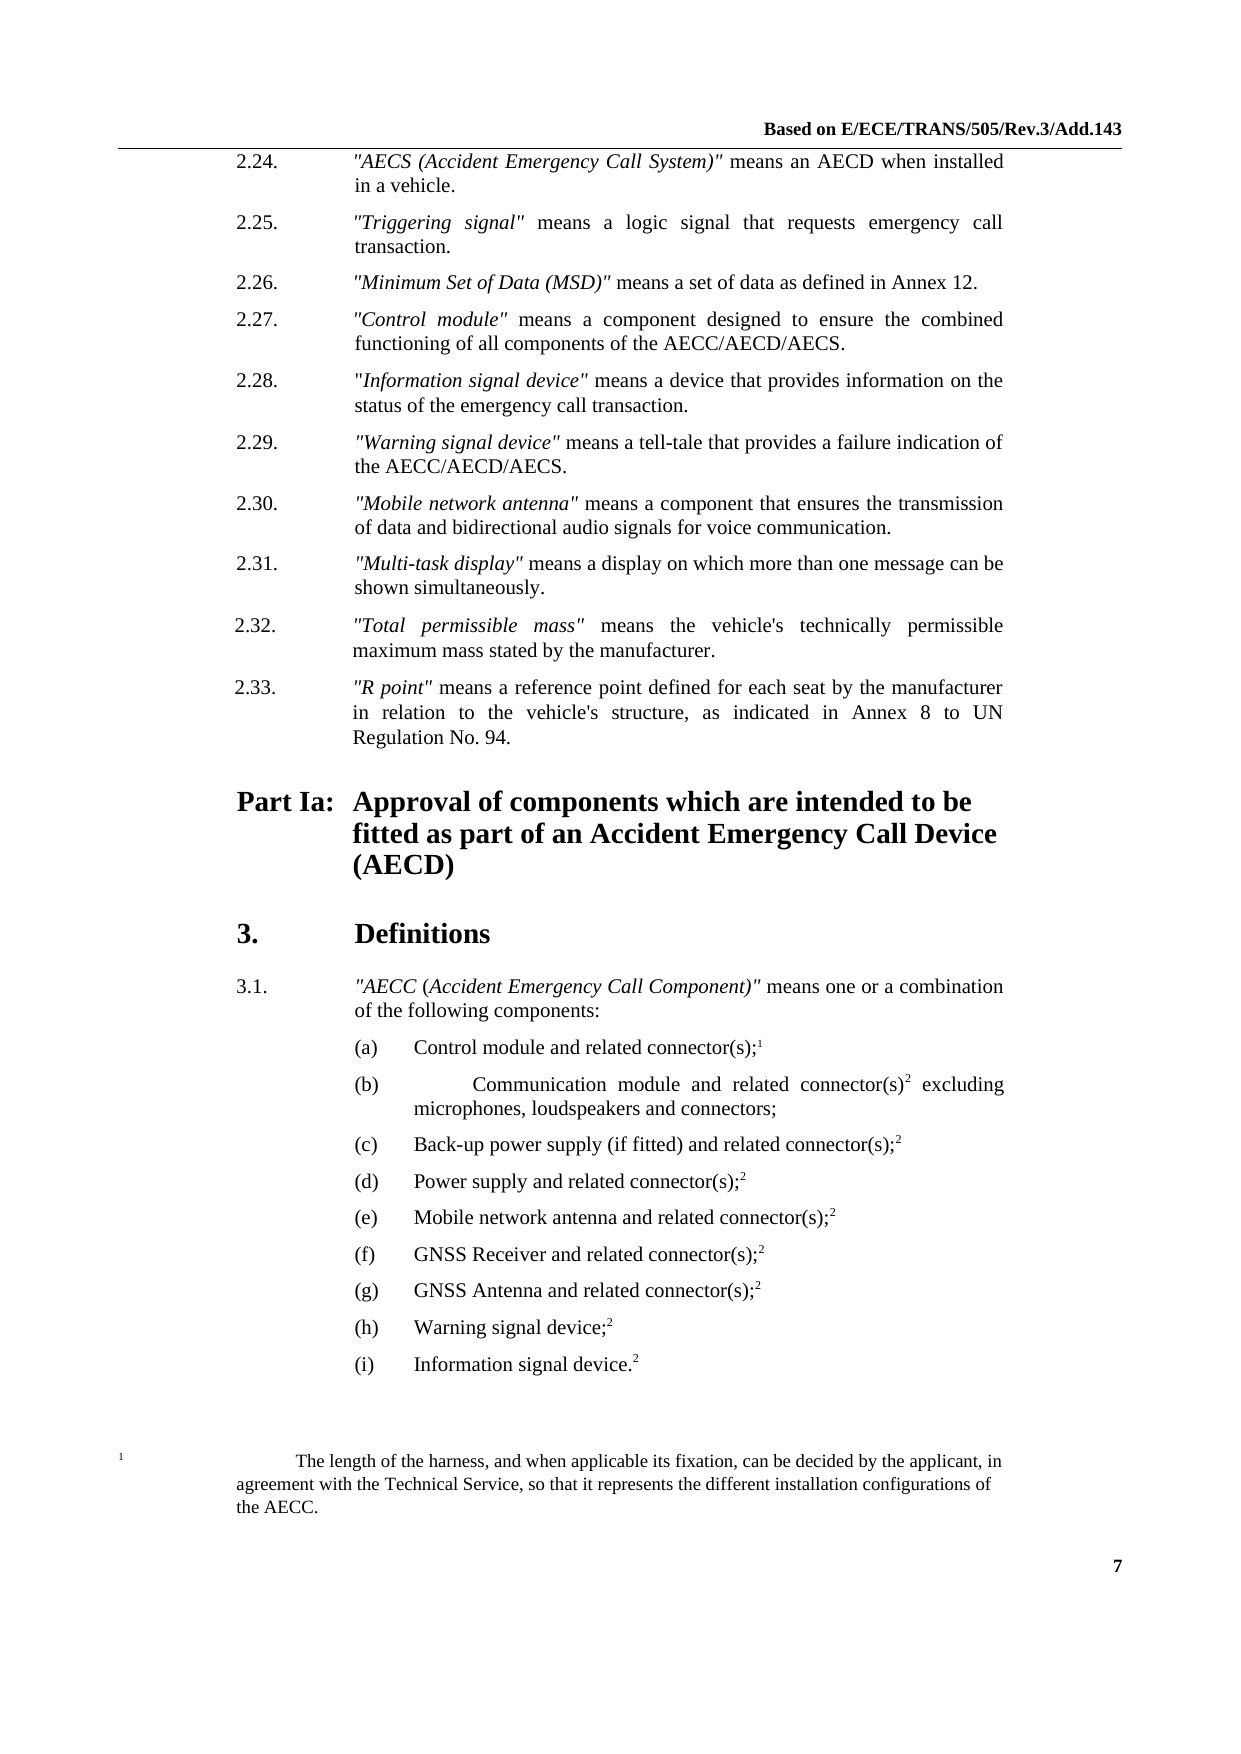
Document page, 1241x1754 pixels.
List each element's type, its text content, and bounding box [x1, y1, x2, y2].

text Part Ia: Approval of components which are intended to be fitted as part of an Accident Emergency Call Device (AECD) [237, 787, 1003, 881]
list (h) Warning signal device;2 [354, 1315, 1004, 1339]
text 2.29. "Warning signal device" means a tell-tale that provides a failure indication of the AECC/AECD/AECS. [236, 430, 1004, 478]
text 2.26. "Minimum Set of Data (MSD)" means a set of data as defined in Annex 12. [236, 270, 1004, 294]
text 2.27. "Control module" means a component designed to ensure the combined functioning of all components of the AECC/AECD/AECS. [236, 307, 1004, 355]
text 2.25. "Triggering signal" means a logic signal that requests emergency call transaction. [236, 210, 1004, 258]
text 2.24. "AECS (Accident Emergency Call System)" means an AECD when installed in a vehicle. [236, 149, 1004, 197]
list (i) Information signal device.2 [354, 1352, 1004, 1376]
text 3.1. "AECC (Accident Emergency Call Component)" means one or a combination of the following components: [236, 974, 1004, 1022]
list (e) Mobile network antenna and related connector(s);2 [354, 1205, 1004, 1229]
text (b) Communication module and related connector(s)2 excluding microphones, loudspeakers and connectors; [354, 1072, 1004, 1120]
text 2.33. "R point" means a reference point defined for each seat by the manufacturer in relation to the vehicle's structure, as indicated in Annex 8 to UN Regulation No. 94. [234, 674, 1004, 749]
text (a) Control module and related connector(s); [354, 1035, 1004, 1059]
text 2.31. "Multi-task display" means a display on which more than one message can be shown simultaneously. [236, 551, 1004, 599]
text 2.30. "Mobile network antenna" means a component that ensures the transmission of data and bidirectional audio signals for voice communication. [236, 491, 1004, 539]
list (g) GNSS Antenna and related connector(s);2 [354, 1278, 1004, 1302]
list (d) Power supply and related connector(s);2 [354, 1169, 1004, 1193]
list (c) Back-up power supply (if fitted) and related connector(s);2 [354, 1132, 1004, 1156]
list (f) GNSS Receiver and related connector(s);2 [354, 1242, 1004, 1266]
text 3. Definitions [237, 918, 1003, 949]
text 2.28. "Information signal device" means a device that provides information on the status of the emergency call transaction. [236, 367, 1004, 417]
text 2.32. "Total permissible mass" means the vehicle's technically permissible maximum mass stated by the manufacturer. [234, 612, 1004, 662]
